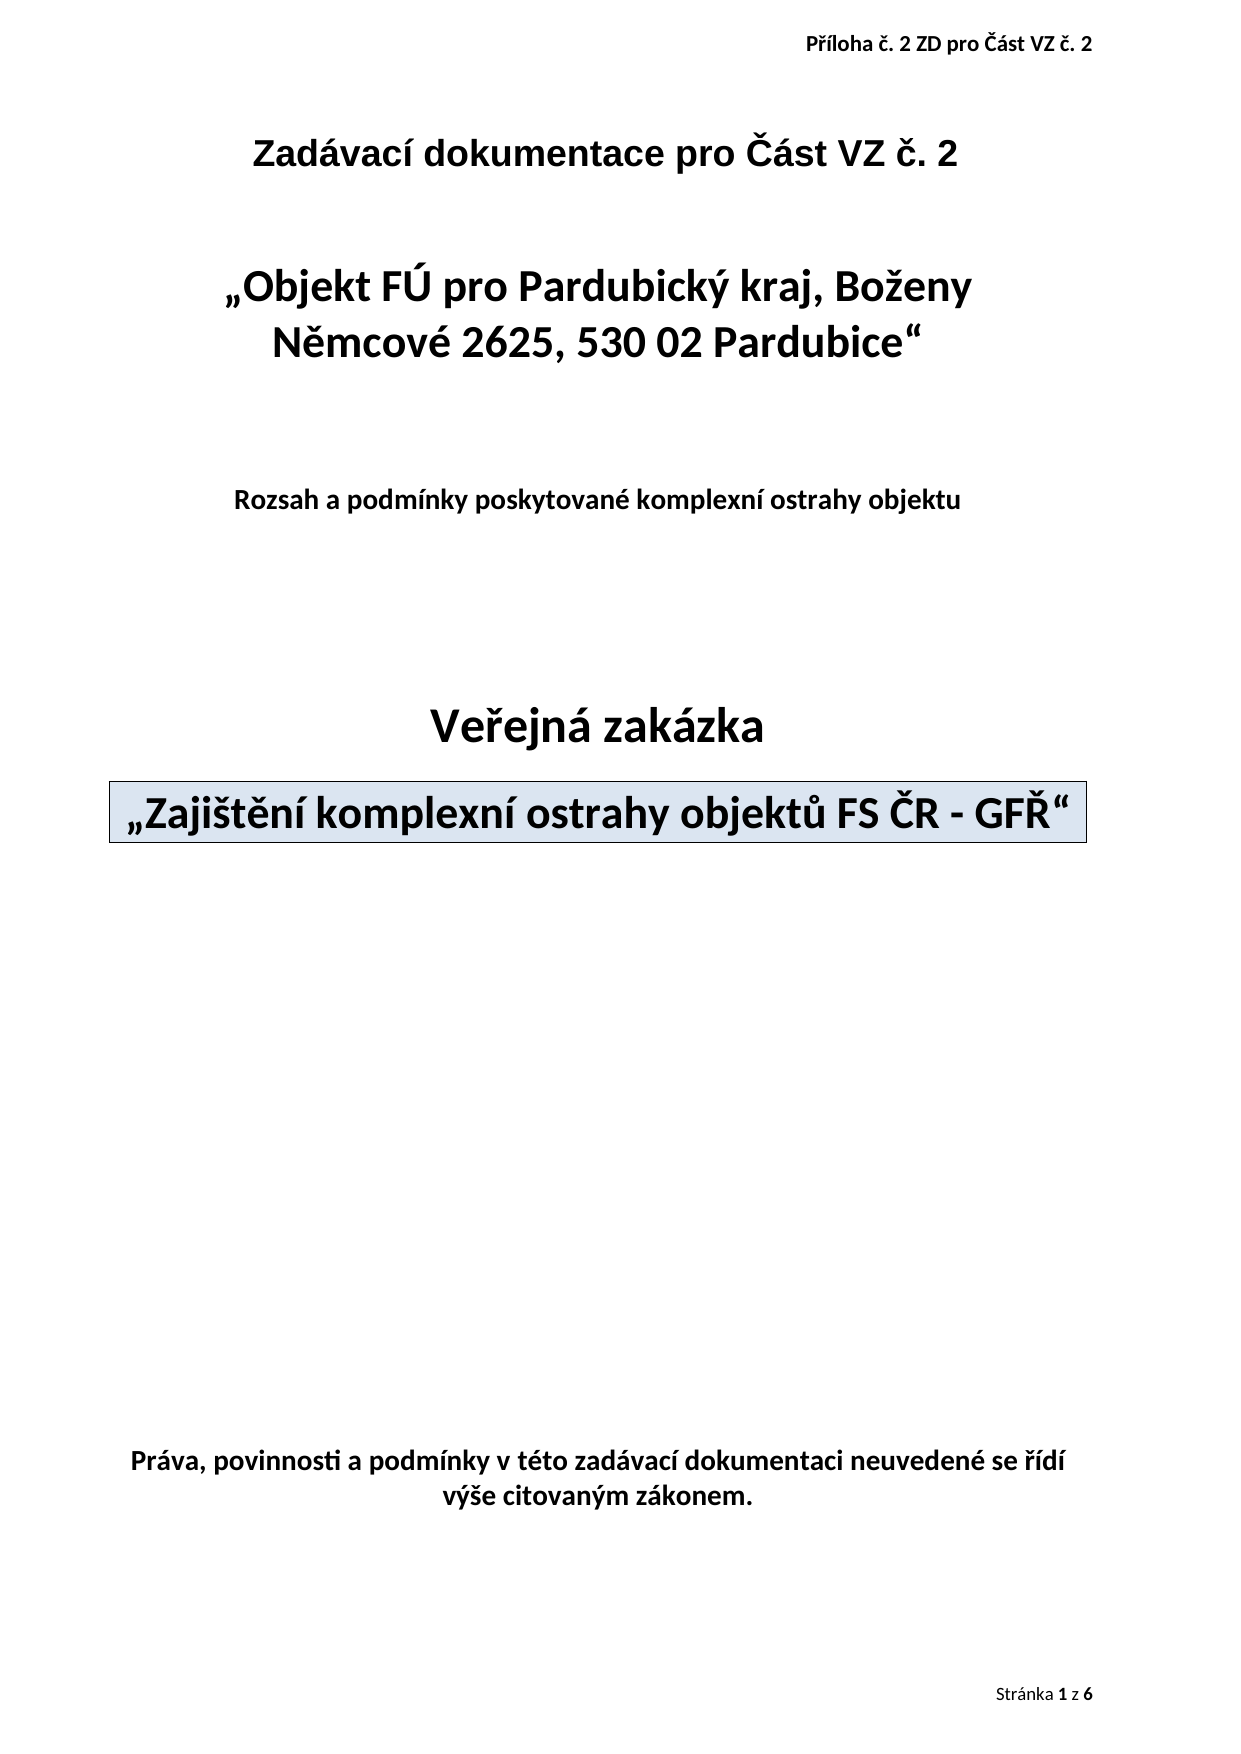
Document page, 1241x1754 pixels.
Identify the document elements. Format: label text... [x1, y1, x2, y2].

text Němcové 2625, 530 02 Pardubice“ [118, 313, 1078, 369]
text Rozsah a podmínky poskytované komplexní ostrahy objektu [118, 481, 1078, 516]
text „Zajištění komplexní ostrahy objektů FS ČR - GFŘ“ [110, 782, 1086, 842]
text „Objekt FÚ pro Pardubický kraj, Boženy [118, 257, 1078, 313]
text Veřejná zakázka [118, 694, 1078, 755]
text Práva, povinnosti a podmínky v této zadávací dokumentaci neuvedené se řídí výše citovaným zákonem. [118, 1442, 1078, 1513]
text Zadávací dokumentace pro Část VZ č. 2 [118, 131, 1092, 174]
